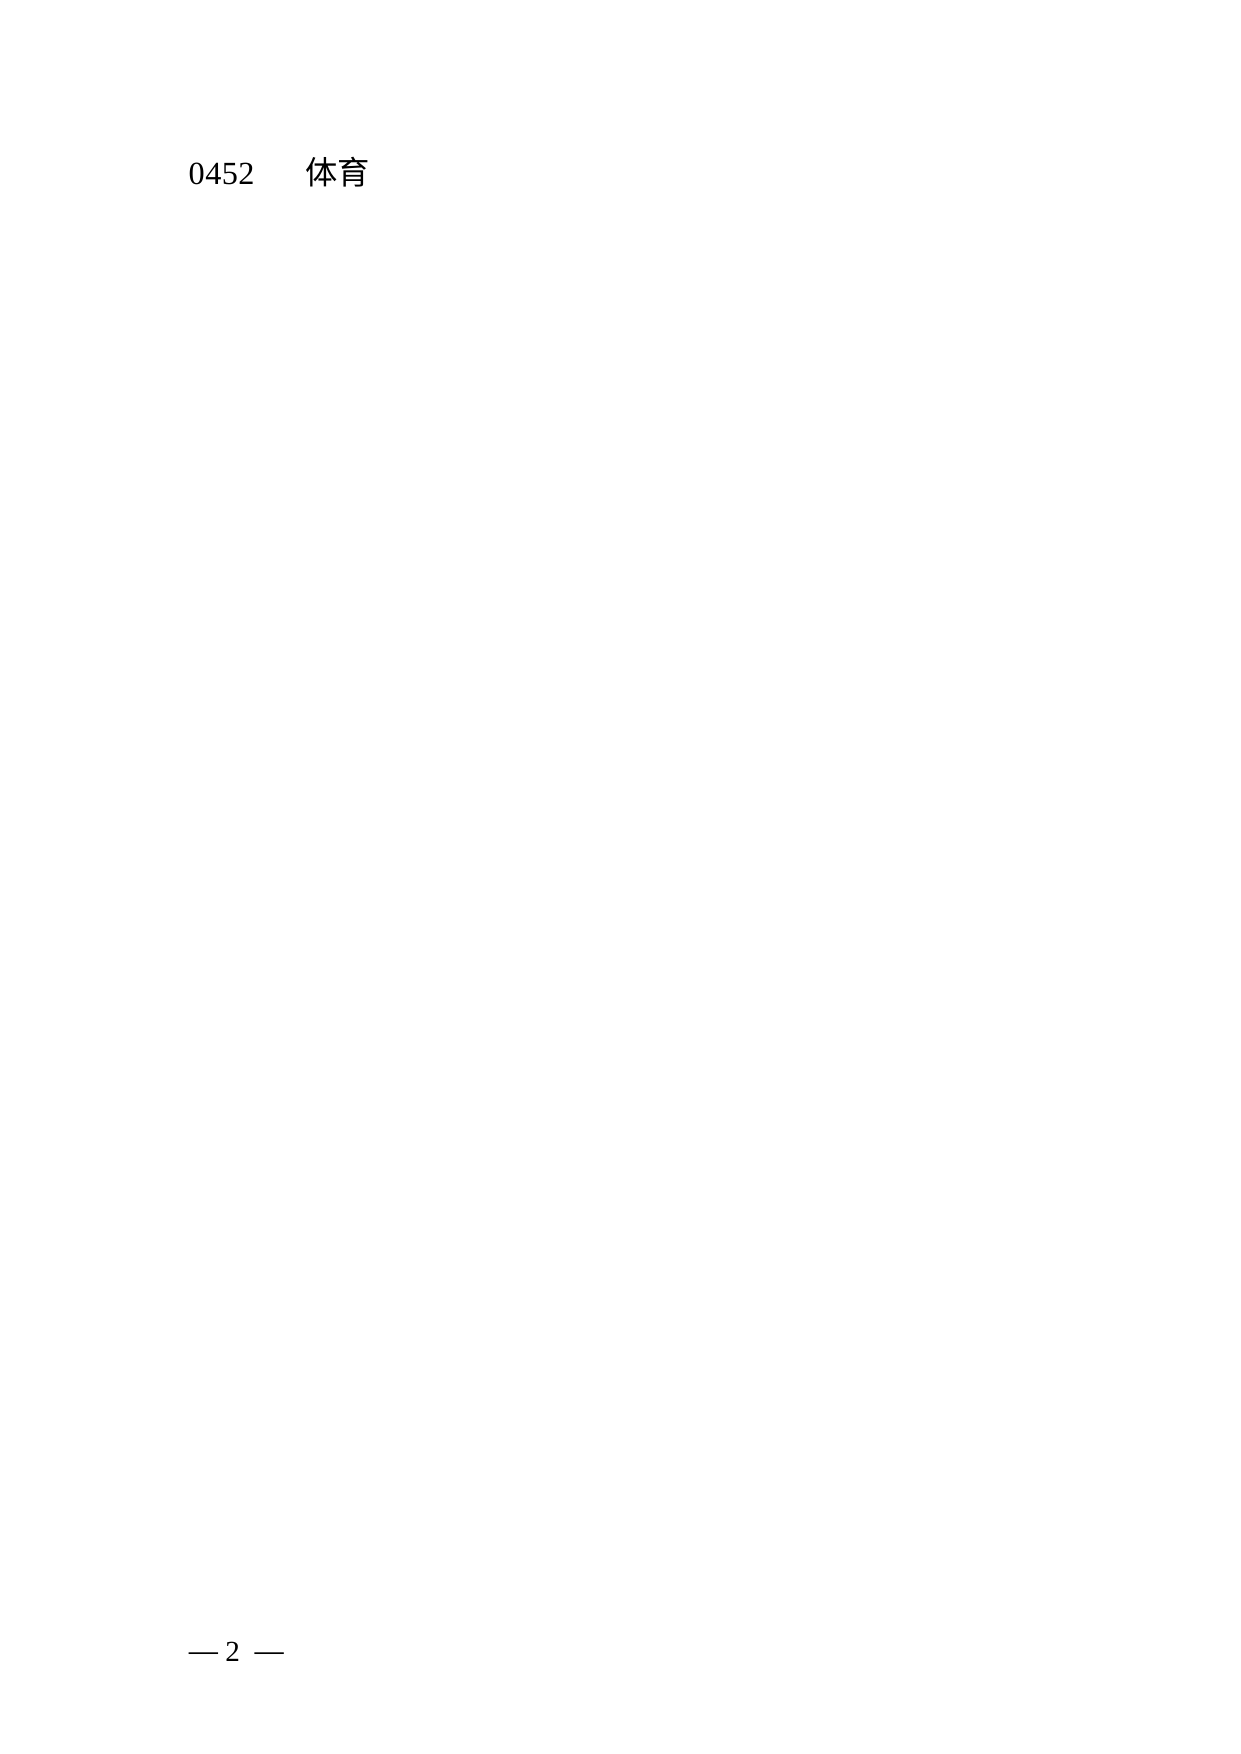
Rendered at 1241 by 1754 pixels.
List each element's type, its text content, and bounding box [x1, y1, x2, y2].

text 0452 体育 [188, 149, 1054, 193]
